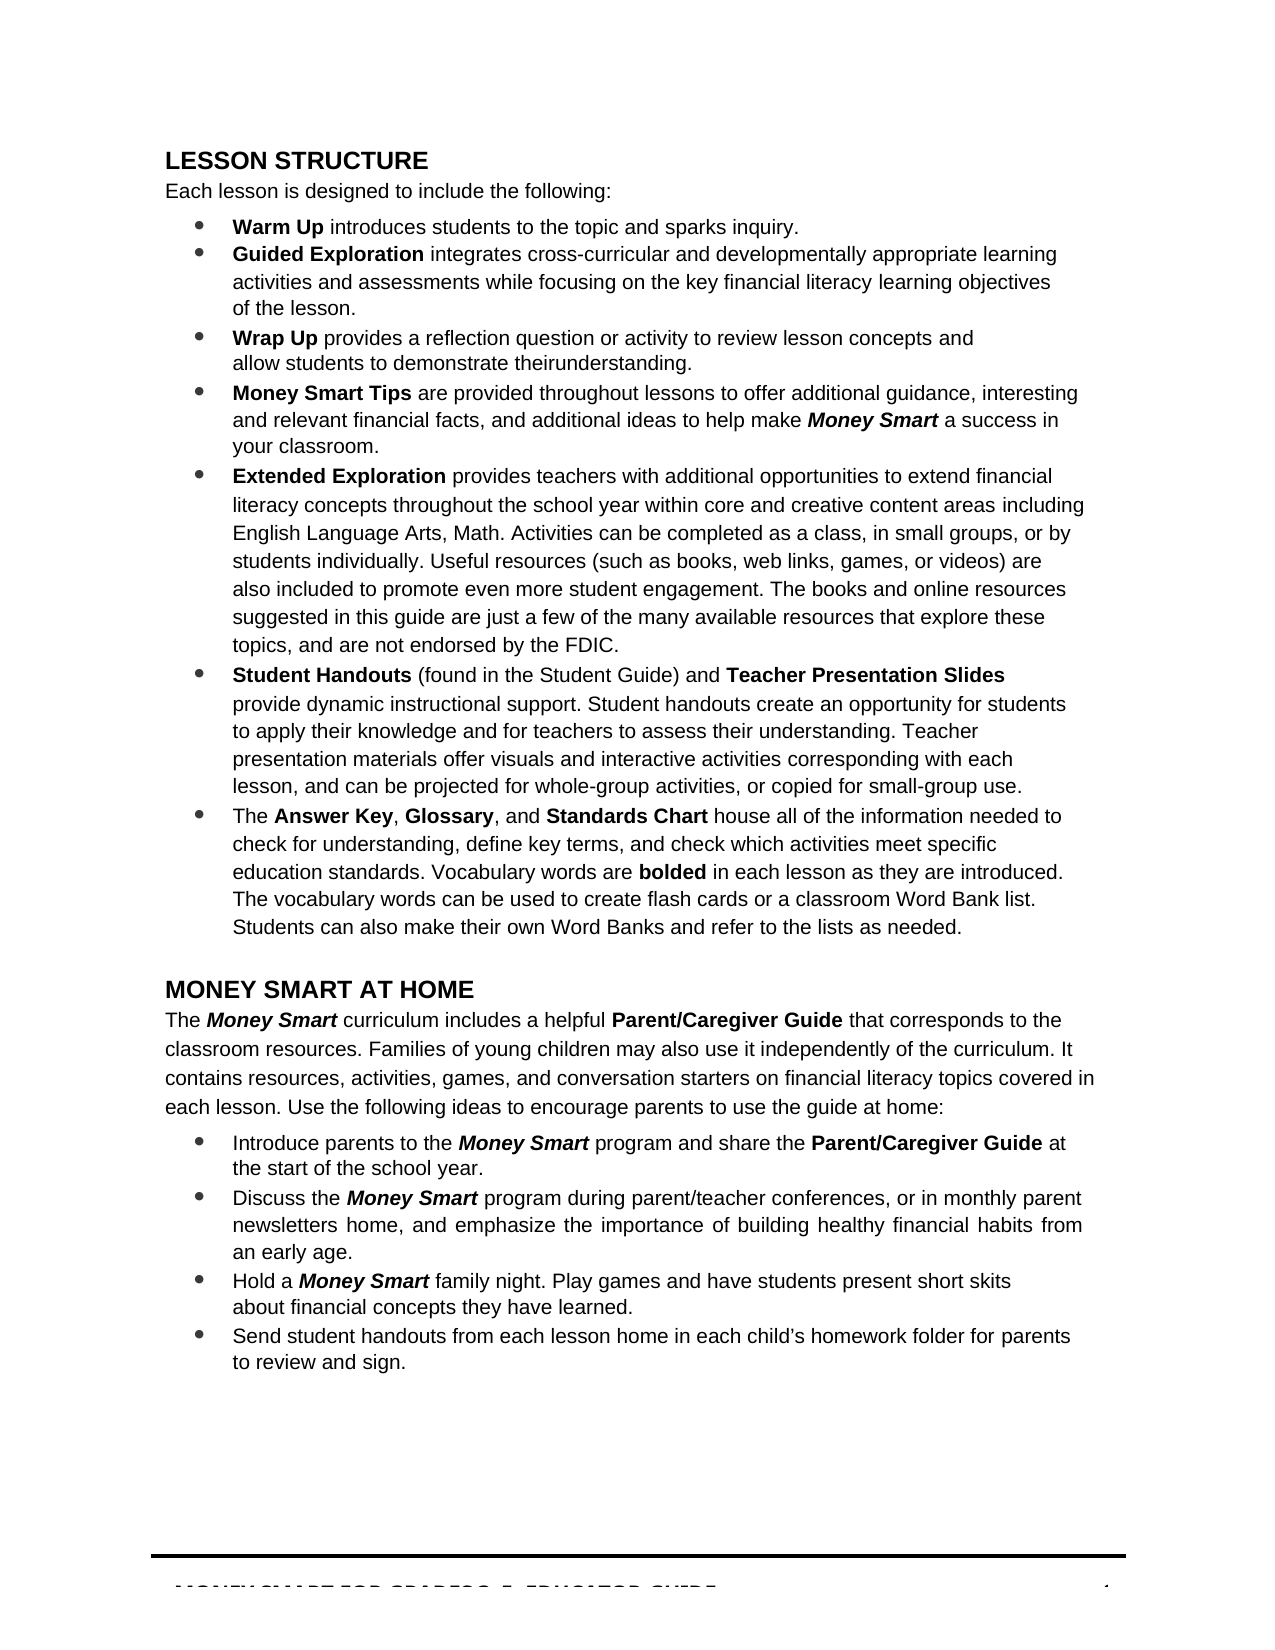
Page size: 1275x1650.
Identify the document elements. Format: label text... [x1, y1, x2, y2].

list Hold a Money Smart family night. Play games and have students present short skits about financial concepts they have learned. [195, 1269, 1012, 1318]
list The Answer Key, Glossary, and Standards Chart house all of the information needed to check for understanding, define key terms, and check which activities meet specific education standards. Vocabulary words are bolded in each lesson as they are introduced. The vocabulary words can be used to create flash cards or a classroom Word Bank list. Students can also make their own Word Banks and refer to the lists as needed. [195, 803, 1064, 938]
subtitle MONEY SMART AT HOME [165, 975, 1103, 1004]
list Warm Up introduces students to the topic and sparks inquiry. [195, 214, 1139, 239]
list Student Handouts (found in the Student Guide) and Teacher Presentation Slides provide dynamic instructional support. Student handouts create an opportunity for students to apply their knowledge and for teachers to assess their understanding. Teacher presentation materials offer visuals and interactive activities corresponding with each lesson, and can be projected for whole-group activities, or copied for small-group use. [195, 663, 1073, 798]
list Extended Exploration provides teachers with additional opportunities to extend financial literacy concepts throughout the school year within core and creative content areas including English Language Arts, Math. Activities can be completed as a class, in small groups, or by students individually. Useful resources (such as books, web links, games, or videos) are also included to promote even more student engagement. The books and online resources suggested in this guide are just a few of the many available resources that explore these topics, and are not endorsed by the FDIC. [195, 464, 1084, 657]
list Money Smart Tips are provided throughout lessons to offer additional guidance, interesting and relevant financial facts, and additional ideas to help make Money Smart a success in your classroom. [195, 380, 1097, 458]
list Wrap Up provides a reflection question or activity to review lesson concepts and allow students to demonstrate theirunderstanding. [195, 326, 974, 375]
list Send student handouts from each lesson home in each child’s homework folder for parents to review and sign. [195, 1324, 1071, 1373]
subtitle LESSON STRUCTURE [165, 146, 1103, 175]
text The Money Smart curriculum includes a helpful Parent/Caregiver Guide that corresponds to the classroom resources. Families of young children may also use it independently of the curriculum. It contains resources, activities, games, and conversation starters on financial literacy topics covered in each lesson. Use the following ideas to encourage parents to use the guide at home: [165, 1008, 1103, 1119]
list Introduce parents to the Money Smart program and share the Parent/Caregiver Guide at the start of the school year. [195, 1131, 1067, 1180]
list Discuss the Money Smart program during parent/teacher conferences, or in monthly parent newsletters home, and emphasize the importance of building healthy financial habits from an early age. [195, 1186, 1083, 1263]
list Guided Exploration integrates cross-curricular and developmentally appropriate learning activities and assessments while focusing on the key financial literacy learning objectives of the lesson. [195, 242, 1074, 320]
text Each lesson is designed to include the following: [165, 179, 1103, 203]
